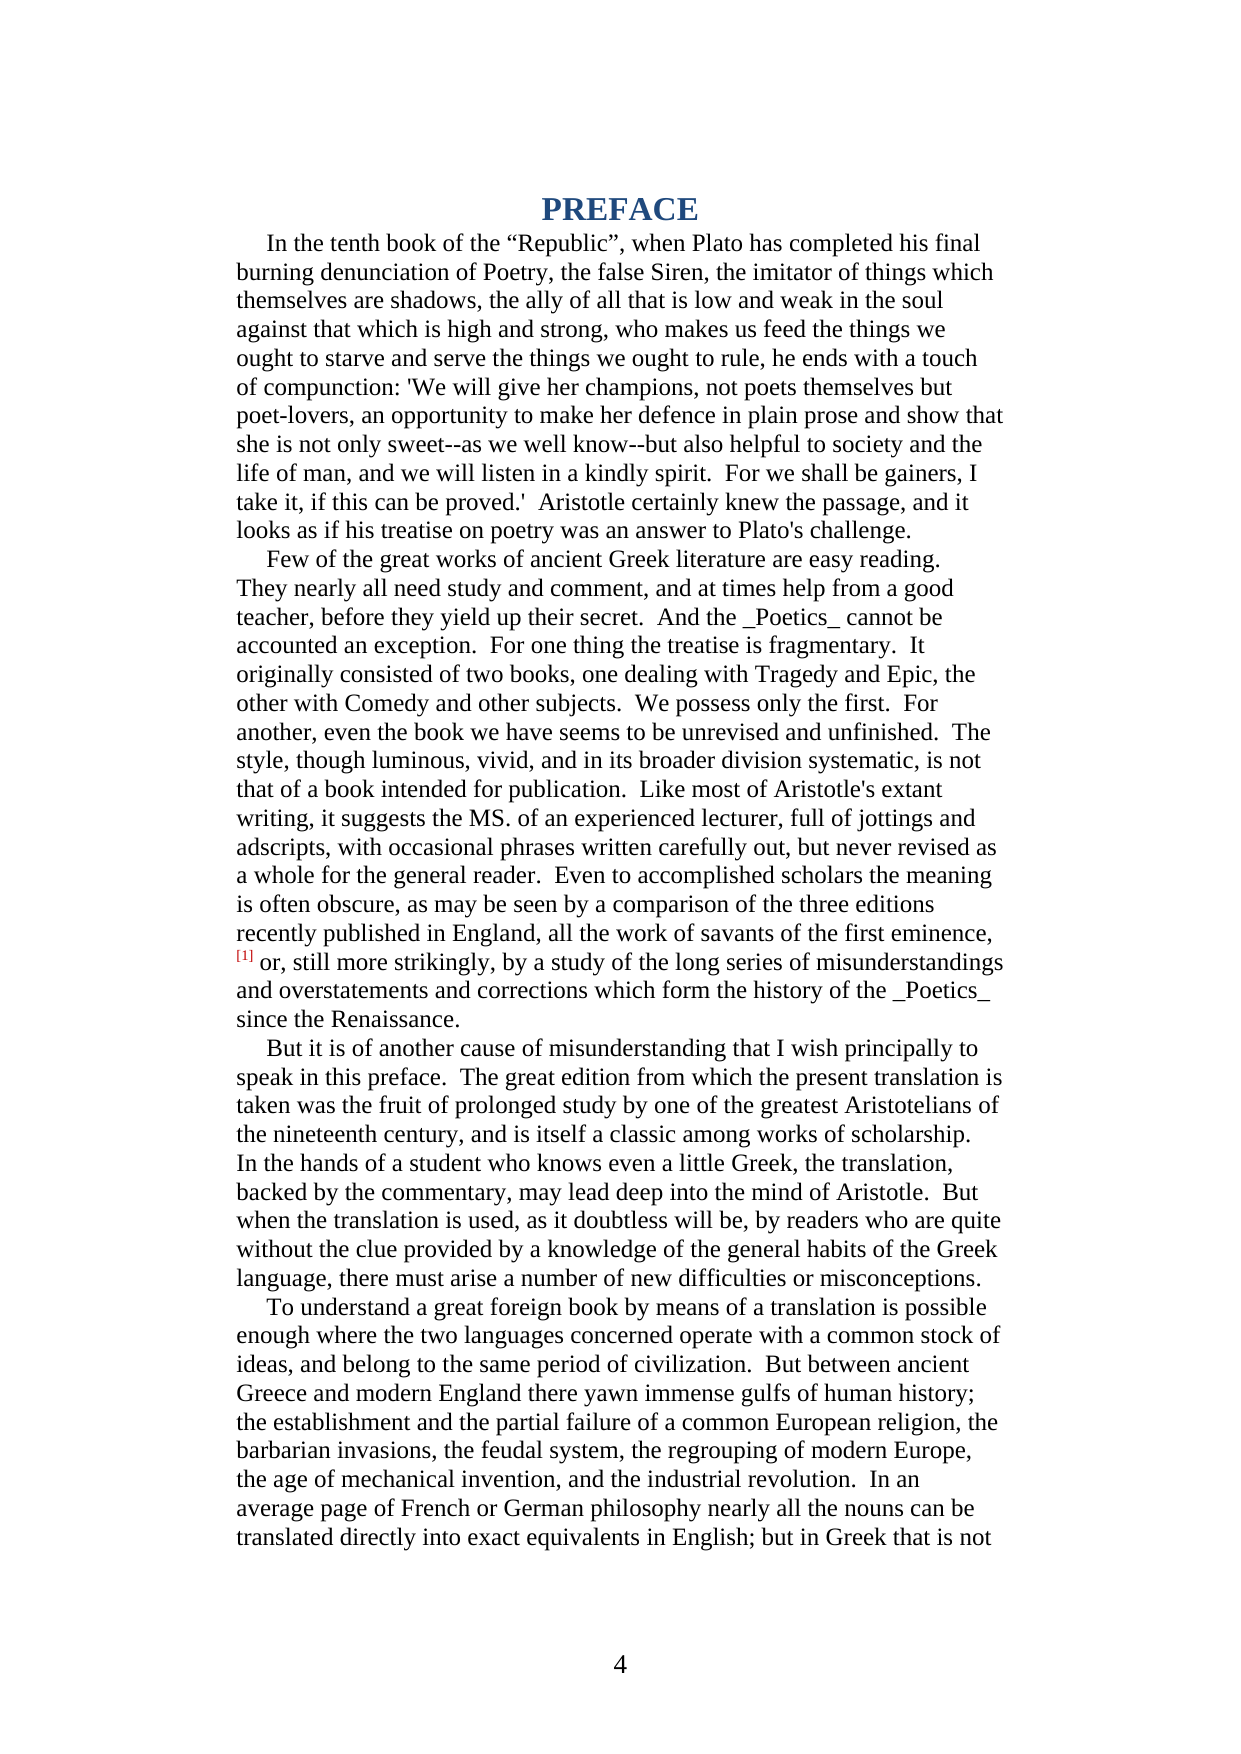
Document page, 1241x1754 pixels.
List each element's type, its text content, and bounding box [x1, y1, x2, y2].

text But it is of another cause of misunderstanding that I wish principally to speak in this preface. The great edition from which the present translation is taken was the fruit of prolonged study by one of the greatest Aristotelians of the nineteenth century, and is itself a classic among works of scholarship. In the hands of a student who knows even a little Greek, the translation, backed by the commentary, may lead deep into the mind of Aristotle. But when the translation is used, as it doubtless will be, by readers who are quite without the clue provided by a knowledge of the general habits of the Greek language, there must arise a number of new difficulties or misconceptions. [236, 1033, 1004, 1292]
text In the tenth book of the “Republic”, when Plato has completed his final burning denunciation of Poetry, the false Siren, the imitator of things which themselves are shadows, the ally of all that is low and weak in the soul against that which is high and strong, who makes us feed the things we ought to starve and serve the things we ought to rule, he ends with a touch of compunction: 'We will give her champions, not poets themselves but poet-lovers, an opportunity to make her defence in plain prose and show that she is not only sweet--as we well know--but also helpful to society and the life of man, and we will listen in a kindly spirit. For we shall be gainers, I take it, if this can be proved.' Aristotle certainly knew the passage, and it looks as if his treatise on poetry was an answer to Plato's challenge. [236, 228, 1004, 544]
subtitle PREFACE [236, 190, 1004, 228]
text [236, 1292, 1004, 1551]
text Few of the great works of ancient Greek literature are easy reading. They nearly all need study and comment, and at times help from a good teacher, before they yield up their secret. And the _Poetics_ cannot be accounted an exception. For one thing the treatise is fragmentary. It originally consisted of two books, one dealing with Tragedy and Epic, the other with Comedy and other subjects. We possess only the first. For another, even the book we have seems to be unrevised and unfinished. The style, though luminous, vivid, and in its broader division systematic, is not that of a book intended for publication. Like most of Aristotle's extant writing, it suggests the MS. of an experienced lecturer, full of jottings and adscripts, with occasional phrases written carefully out, but never revised as a whole for the general reader. Even to accomplished scholars the meaning is often obscure, as may be seen by a comparison of the three editions recently published in England, all the work of savants of the first eminence, [1] or, still more strikingly, by a study of the long series of misunderstandings and overstatements and corrections which form the history of the _Poetics_ since the Renaissance. [236, 544, 1004, 1033]
